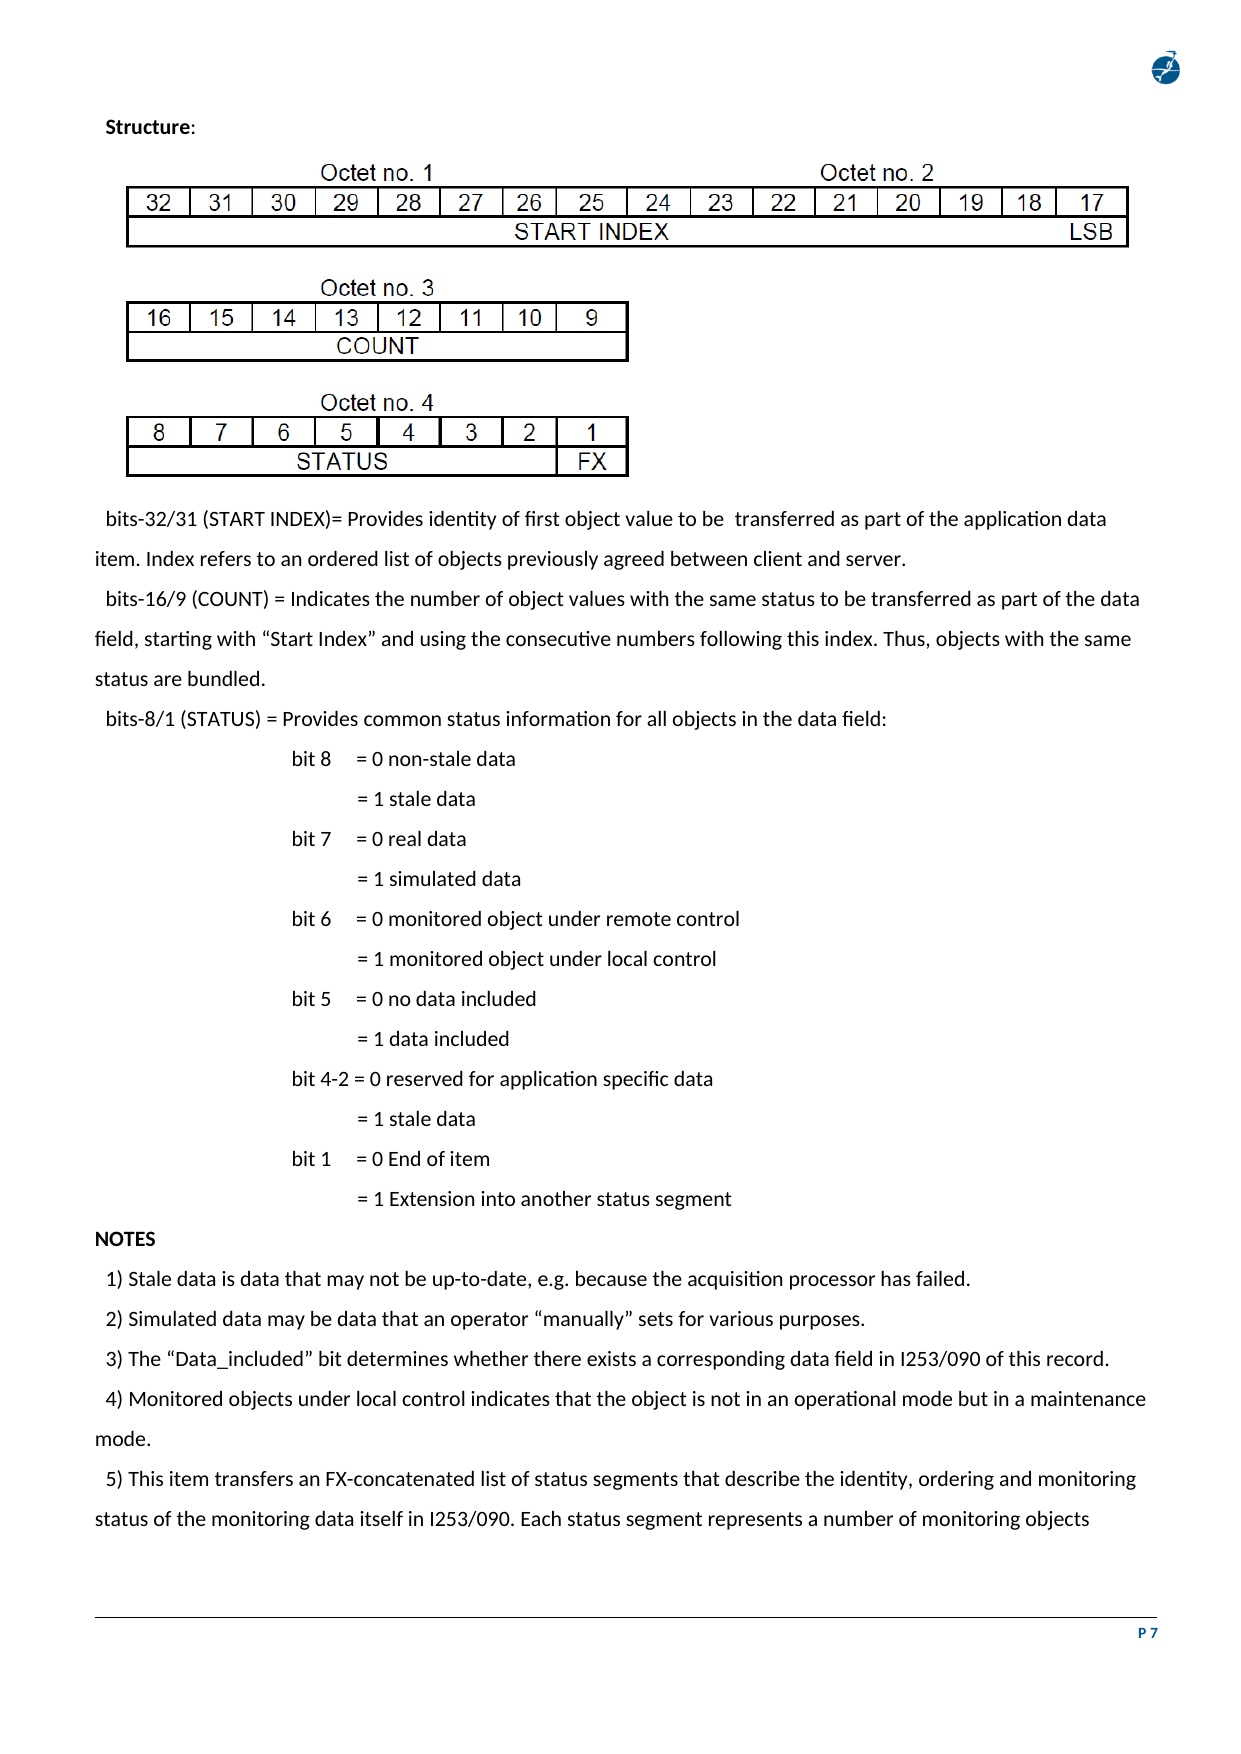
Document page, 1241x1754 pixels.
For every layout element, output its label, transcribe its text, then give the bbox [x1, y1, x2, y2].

text bit 1 = 0 End of item [94, 1145, 1157, 1172]
text Structure: [94, 113, 1157, 140]
text 4) Monitored objects under local control indicates that the object is not in an operational mode but in a maintenance mode. [94, 1385, 1157, 1452]
text bit 6 = 0 monitored object under remote control [94, 905, 1157, 932]
text = 1 Extension into another status segment [94, 1185, 1157, 1212]
text 2) Simulated data may be data that an operator “manually” sets for various purposes. [94, 1305, 1157, 1332]
text 1) Stale data is data that may not be up-to-date, e.g. because the acquisition processor has failed. [94, 1265, 1157, 1292]
text NOTES [94, 1225, 1157, 1252]
text = 1 stale data [94, 1105, 1157, 1132]
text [94, 1465, 1157, 1532]
text bits-32/31 (START INDEX)= Provides identity of first object value to be transferred as part of the application data item. Index refers to an ordered list of objects previously agreed between client and server. [94, 505, 1157, 572]
text = 1 simulated data [94, 865, 1157, 892]
text bit 5 = 0 no data included [94, 985, 1157, 1012]
text 3) The “Data_included” bit determines whether there exists a corresponding data field in I253/090 of this record. [94, 1345, 1157, 1372]
text bit 4-2 = 0 reserved for application specific data [94, 1065, 1157, 1092]
text bit 7 = 0 real data [94, 825, 1157, 852]
text bits-16/9 (COUNT) = Indicates the number of object values with the same status to be transferred as part of the data field, starting with “Start Index” and using the consecutive numbers following this index. Thus, objects with the same status are bundled. [94, 585, 1157, 692]
picture [111, 153, 1141, 494]
text bits-8/1 (STATUS) = Provides common status information for all objects in the data field: [94, 705, 1157, 732]
text bit 8 = 0 non-stale data [94, 745, 1157, 772]
text = 1 data included [94, 1025, 1157, 1052]
text = 1 stale data [94, 785, 1157, 812]
text = 1 monitored object under local control [94, 945, 1157, 972]
picture [1120, 0, 1239, 119]
